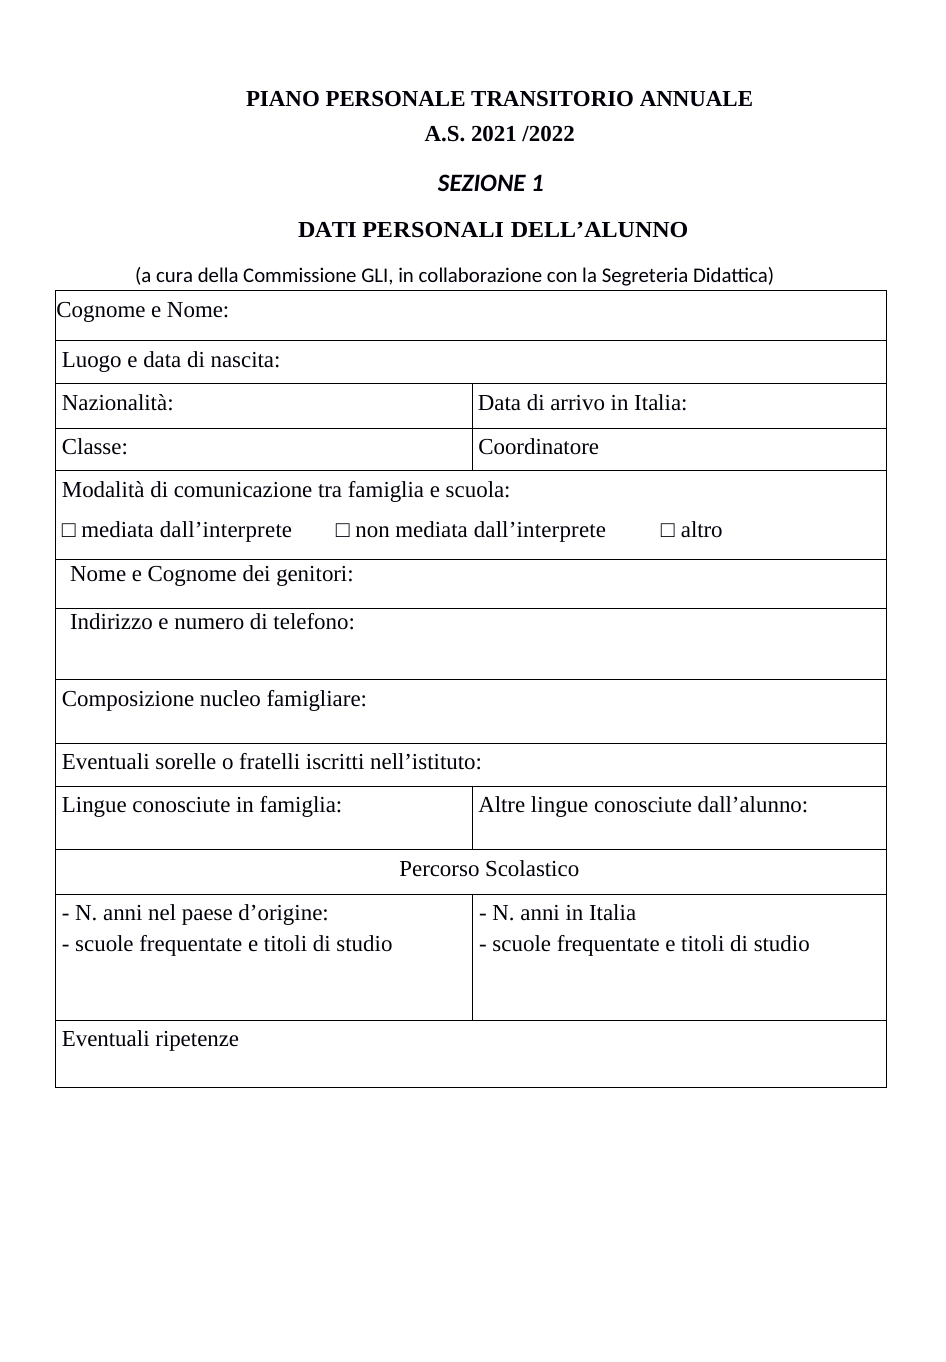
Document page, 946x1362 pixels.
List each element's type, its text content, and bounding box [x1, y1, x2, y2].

table_cell Coordinatore [473, 429, 886, 470]
table_cell - N. anni in Italia - scuole frequentate e titoli di studio [473, 895, 886, 1019]
table_cell Nazionalità: [56, 384, 472, 428]
table_header Cognome e Nome: [56, 291, 886, 340]
table_cell Modalità di comunicazione tra famiglia e scuola: □ mediata dall’interprete □ non mediata dall’interprete □ altro [56, 471, 886, 559]
table_cell Data di arrivo in Italia: [473, 384, 886, 428]
text DATI PERSONALI DELL’ALUNNO [180, 216, 807, 243]
text PIANO PERSONALE TRANSITORIO ANNUALE [192, 85, 807, 112]
table_cell Lingue conosciute in famiglia: [56, 787, 472, 849]
table_cell Indirizzo e numero di telefono: [56, 609, 886, 679]
table_cell Nome e Cognome dei genitori: [56, 560, 886, 607]
text A.S. 2021 /2022 [192, 120, 807, 146]
table_cell Luogo e data di nascita: [56, 341, 886, 383]
table_cell Classe: [56, 429, 472, 470]
table_cell Composizione nucleo famigliare: [56, 680, 886, 743]
text SEZIONE 1 [177, 167, 807, 197]
text (a cura della Commissione GLI, in collaborazione con la Segreteria Didattica) [103, 262, 807, 287]
table_cell Percorso Scolastico [56, 850, 886, 893]
table_cell Eventuali ripetenze [56, 1021, 886, 1087]
table_cell Altre lingue conosciute dall’alunno: [473, 787, 886, 849]
table_cell - N. anni nel paese d’origine: - scuole frequentate e titoli di studio [56, 895, 472, 1019]
table_cell Eventuali sorelle o fratelli iscritti nell’istituto: [56, 744, 886, 786]
